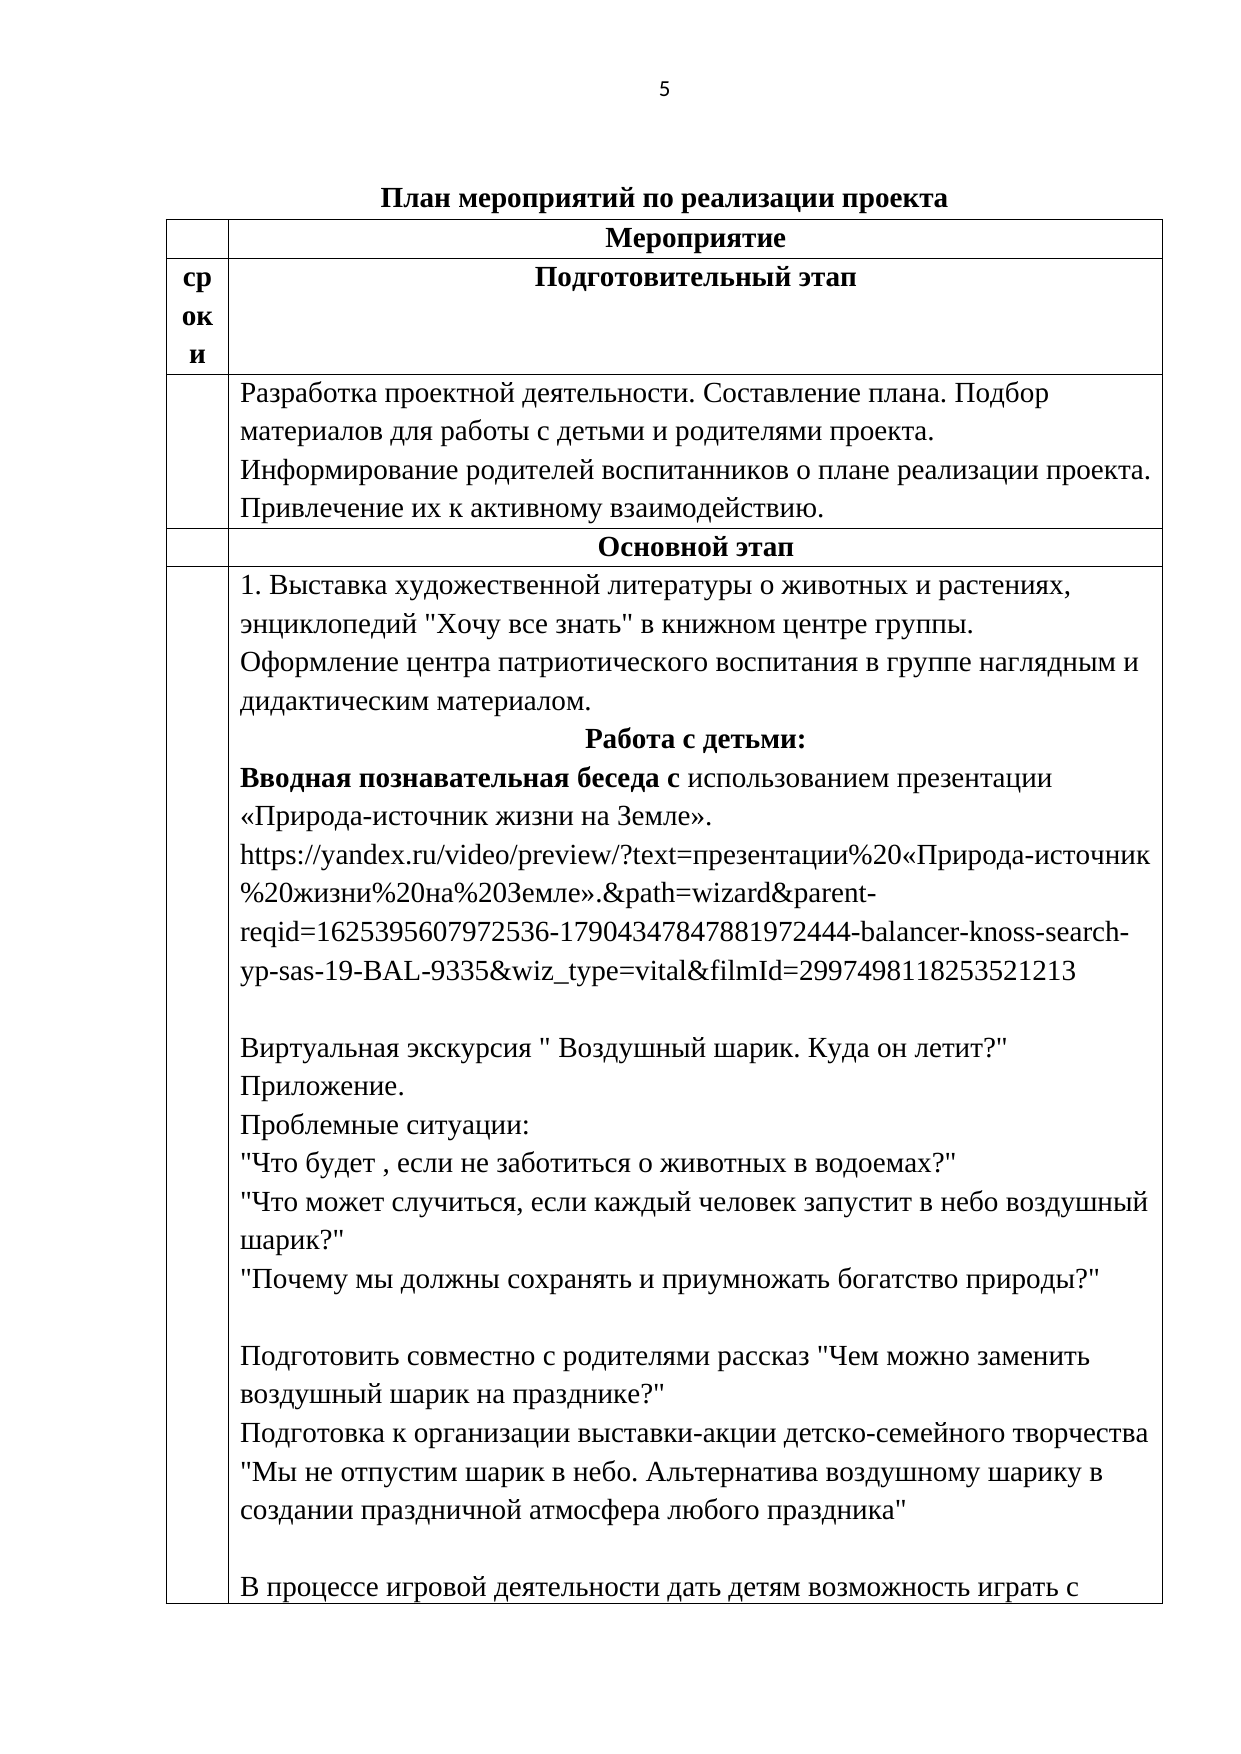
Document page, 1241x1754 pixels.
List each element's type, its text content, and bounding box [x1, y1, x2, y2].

text План мероприятий по реализации проекта [177, 180, 1152, 214]
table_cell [229, 567, 1162, 1603]
table_cell [167, 529, 228, 566]
table_cell [167, 375, 228, 528]
table_header Мероприятие [229, 220, 1162, 258]
table_cell Основной этап [229, 529, 1162, 566]
table_cell Разработка проектной деятельности. Составление плана. Подбор материалов для работы с детьми и родителями проекта. Информирование родителей воспитанников о плане реализации проекта. Привлечение их к активному взаимодействию. [229, 375, 1162, 528]
table_cell Подготовительный этап [229, 259, 1162, 374]
table_cell [167, 567, 228, 1603]
table_cell сроки [167, 259, 228, 374]
table_header [167, 220, 228, 258]
